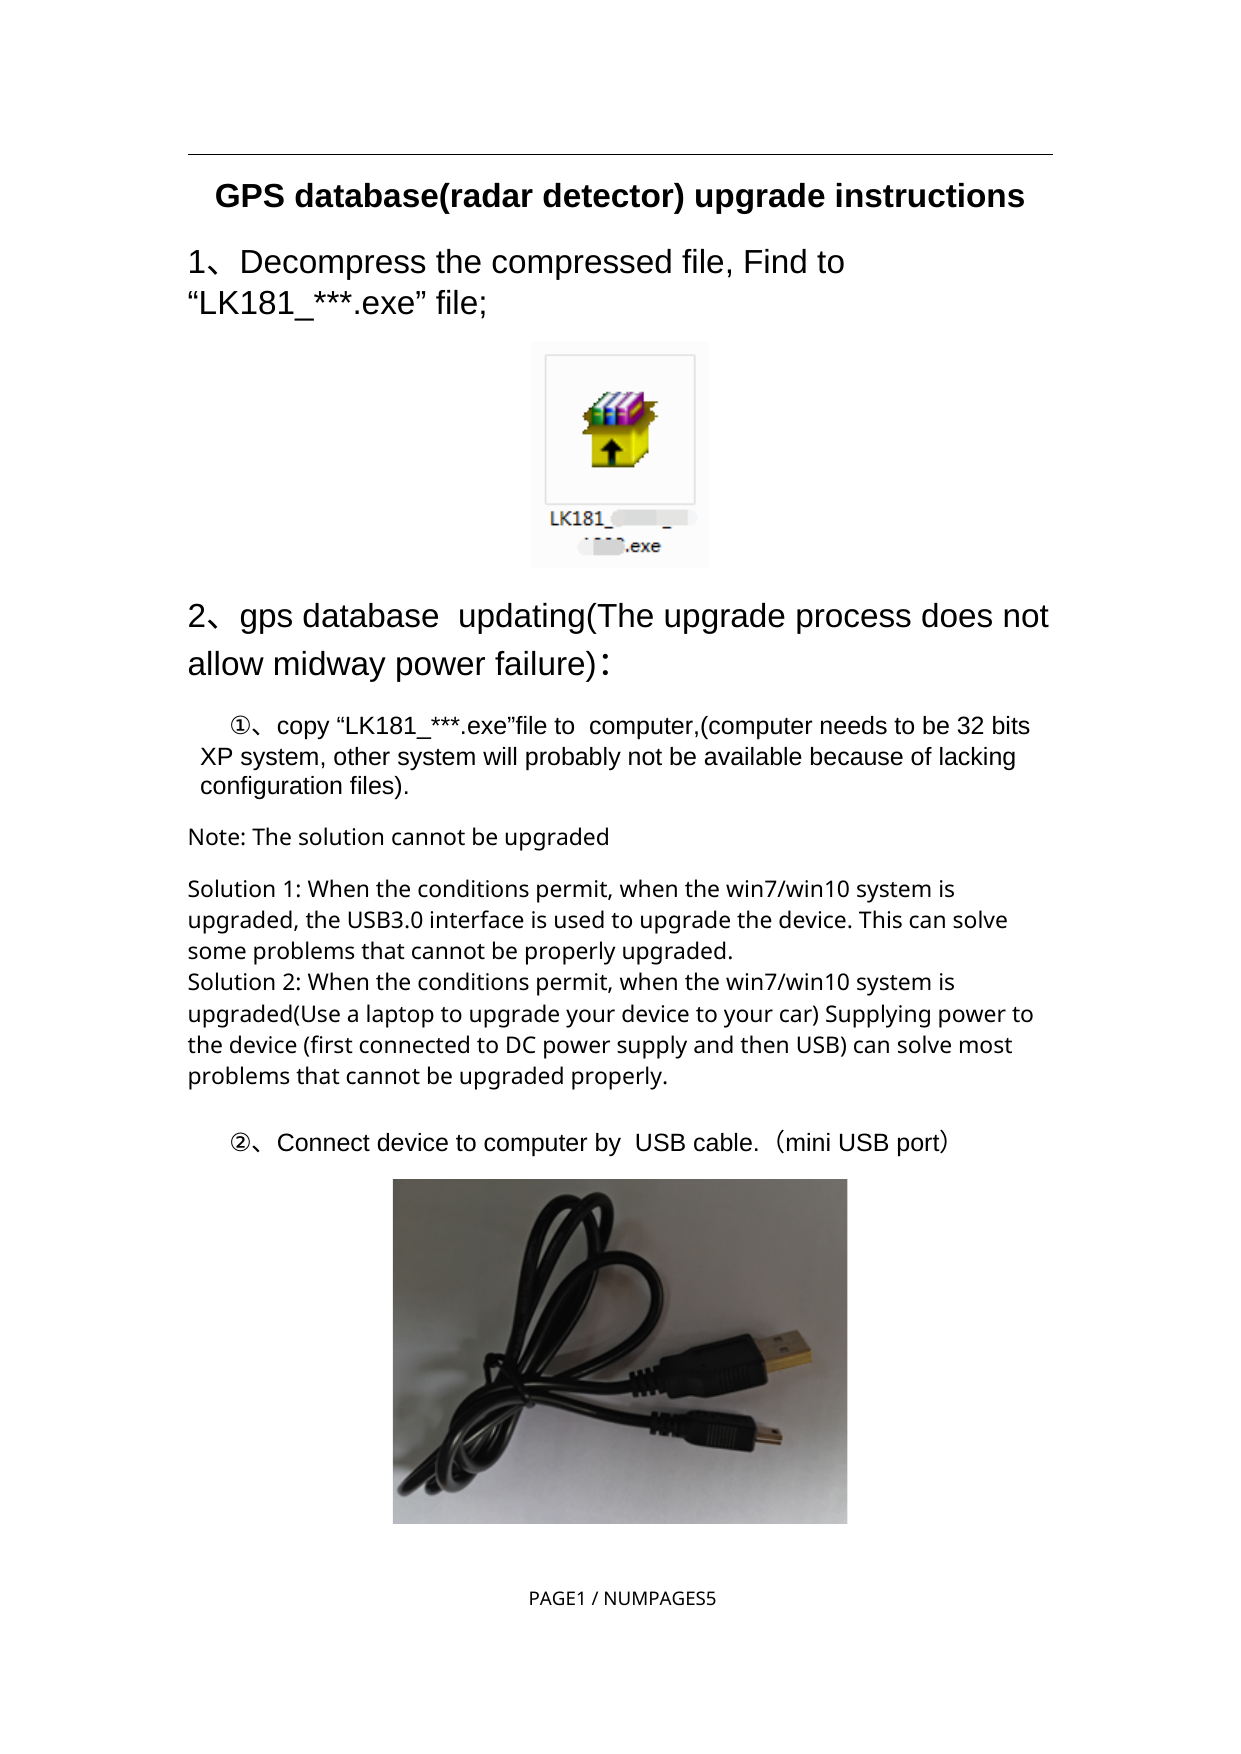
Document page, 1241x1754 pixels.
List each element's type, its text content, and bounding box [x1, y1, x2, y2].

text Solution 1: When the conditions permit, when the win7/win10 system is upgraded, the USB3.0 interface is used to upgrade the device. This can solve some problems that cannot be properly upgraded. [187, 872, 1053, 966]
picture [531, 342, 710, 568]
text Solution 2: When the conditions permit, when the win7/win10 system is upgraded(Use a laptop to upgrade your device to your car) Supplying power to the device (first connected to DC power supply and then USB) can solve most problems that cannot be upgraded properly. [187, 966, 1053, 1091]
text 1、Decompress the compressed file, Find to “LK181_***.exe” file; [187, 235, 1053, 322]
text GPS database(radar detector) upgrade instructions [187, 176, 1053, 214]
text ①、copy “LK181_***.exe”file to computer,(computer needs to be 32 bits XP system, other system will probably not be available because of lacking configuration files). [187, 706, 1053, 799]
picture [392, 1179, 848, 1524]
text ②、Connect device to computer by USB cable.（mini USB port） [187, 1122, 1053, 1159]
text 2、gps database updating(The upgrade process does not allow midway power failure)： [187, 588, 1053, 685]
text Note: The solution cannot be upgraded [187, 820, 1053, 852]
